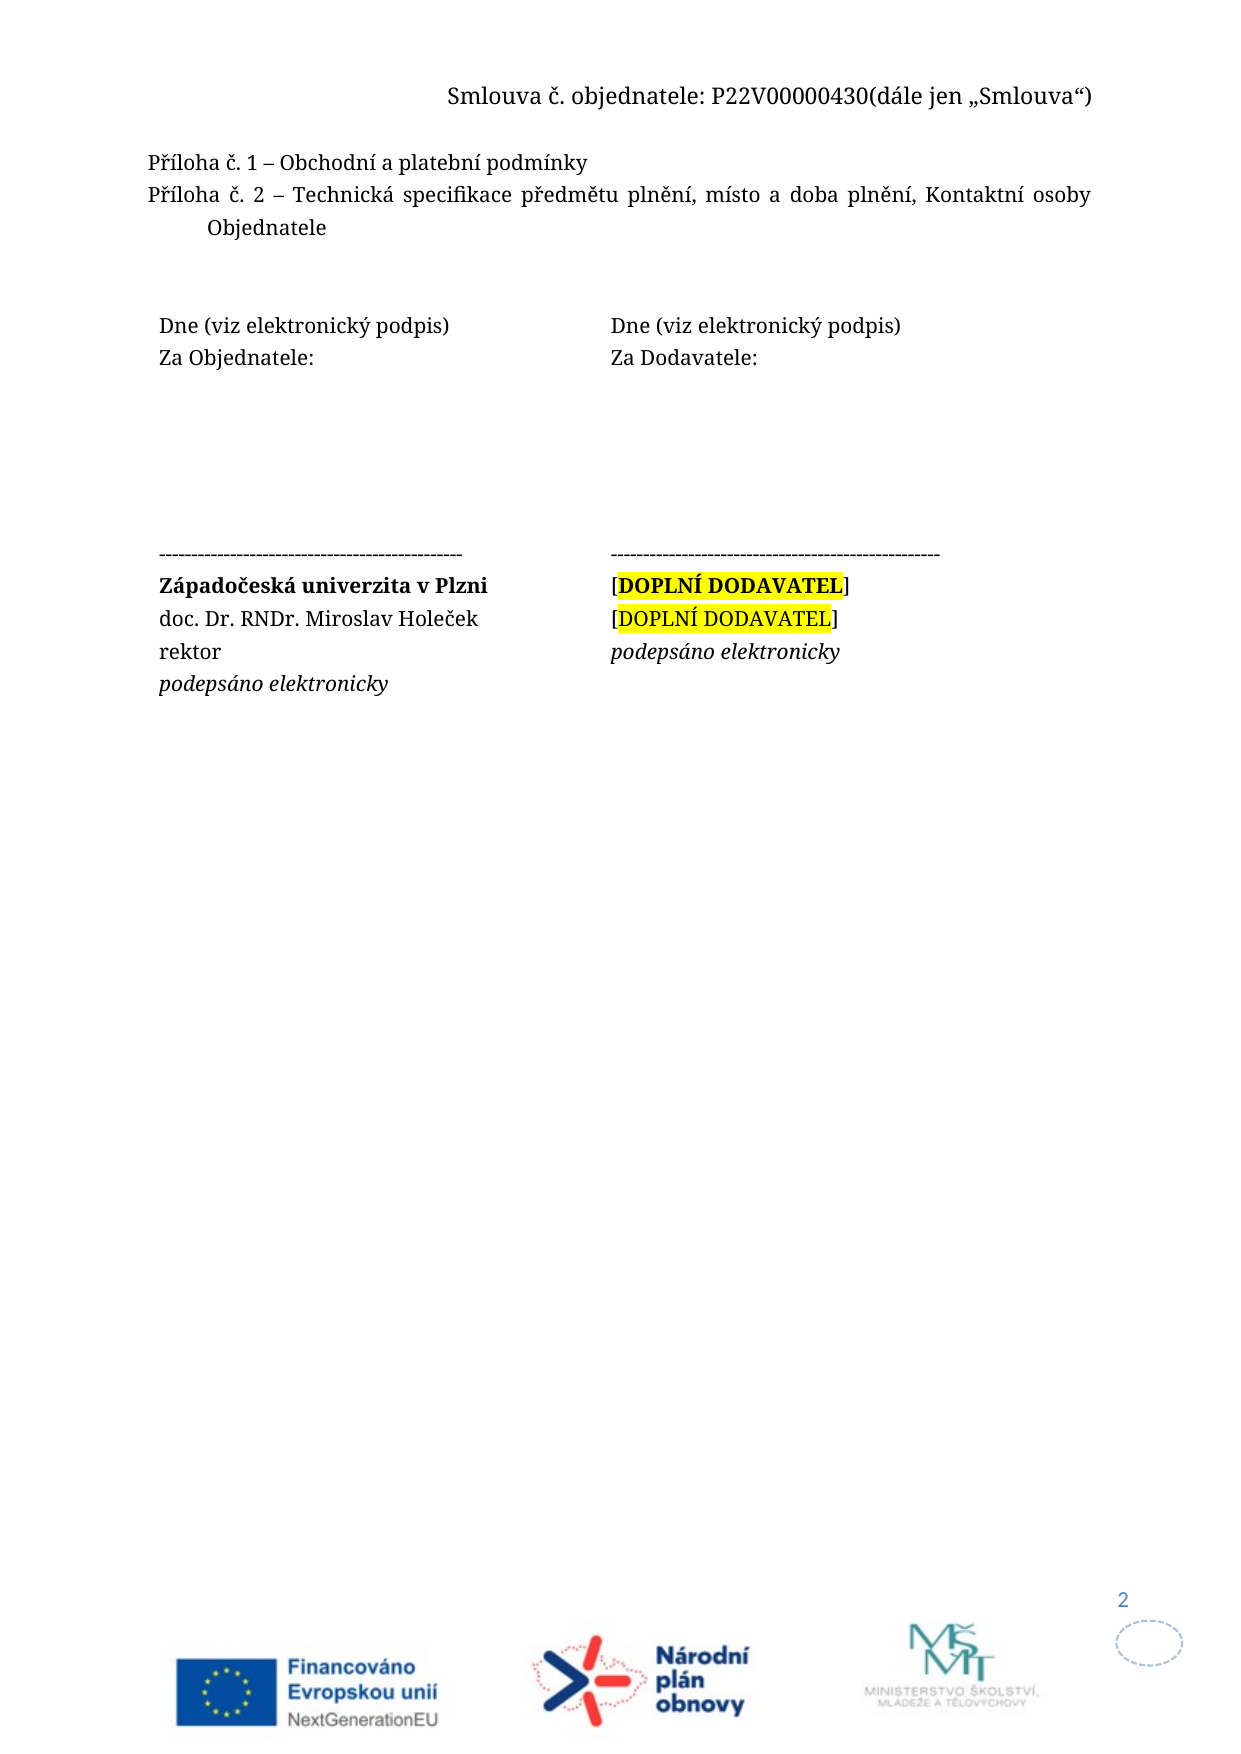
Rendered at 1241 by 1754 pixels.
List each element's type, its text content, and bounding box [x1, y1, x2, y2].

table_header Dne (viz elektronický podpis) Za Objednatele: ----------------------------------------------- Západočeská univerzita v Plzni doc. Dr. RNDr. Miroslav Holeček rektor podepsáno elektronicky [148, 311, 599, 702]
picture [147, 1577, 1093, 1754]
text Příloha č. 1 – Obchodní a platební podmínky [148, 148, 1092, 176]
text Příloha č. 2 – Technická specifikace předmětu plnění, místo a doba plnění, Kontaktní osoby Objednatele [148, 180, 1092, 241]
table_header Dne (viz elektronický podpis) Za Dodavatele: --------------------------------------------------- [DOPLNÍ DODAVATEL] [DOPLNÍ DODAVATEL] podepsáno elektronicky [599, 311, 1051, 702]
